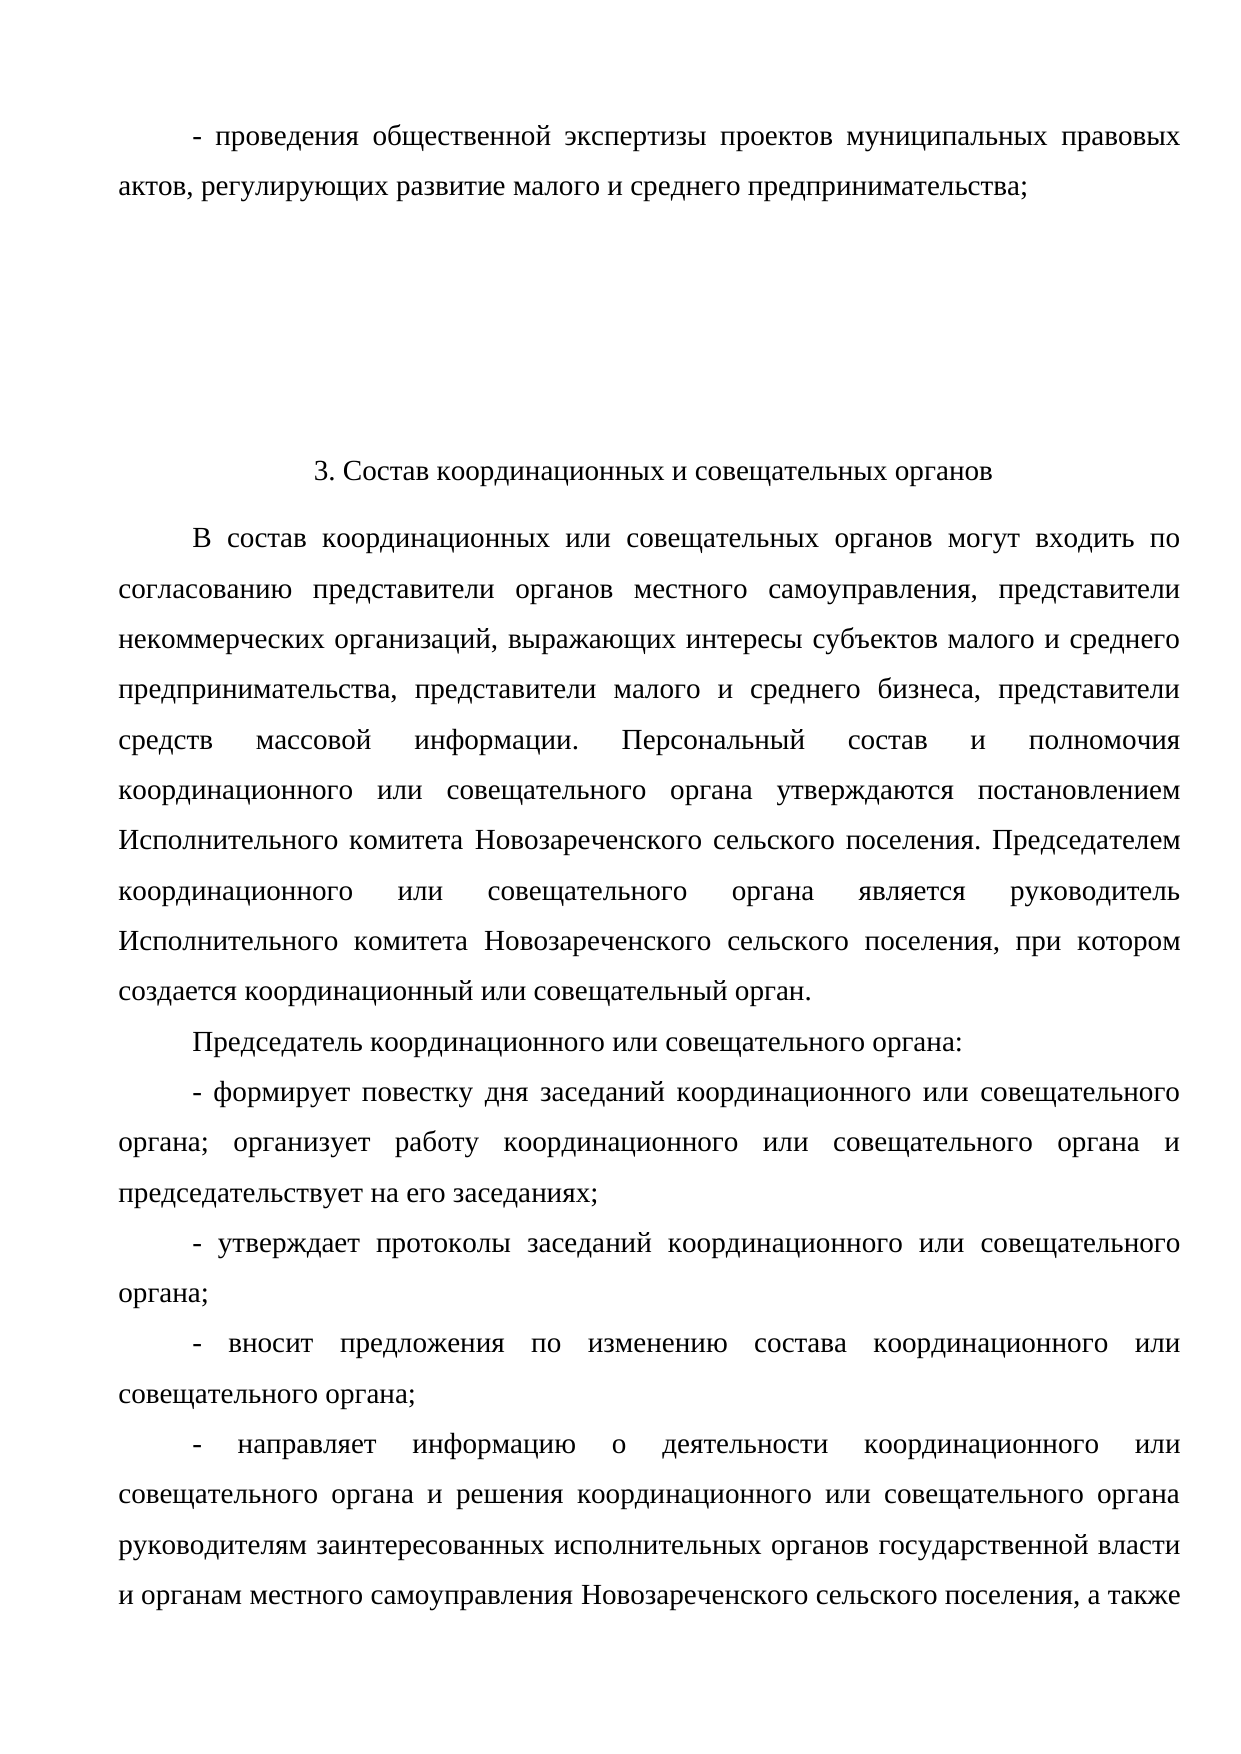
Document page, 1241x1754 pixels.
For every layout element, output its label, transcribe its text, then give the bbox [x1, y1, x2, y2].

text - проведения общественной экспертизы проектов муниципальных правовых актов, регулирующих развитие малого и среднего предпринимательства; [118, 118, 1181, 202]
text - вносит предложения по изменению состава координационного или совещательного органа; [118, 1326, 1181, 1409]
text - формирует повестку дня заседаний координационного или совещательного органа; организует работу координационного или совещательного органа и председательствует на его заседаниях; [118, 1074, 1181, 1208]
text - утверждает протоколы заседаний координационного или совещательного органа; [118, 1225, 1181, 1309]
text Председатель координационного или совещательного органа: [118, 1024, 1181, 1057]
text 3. Состав координационных и совещательных органов [118, 453, 1181, 487]
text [118, 1426, 1181, 1611]
text В состав координационных или совещательных органов могут входить по согласованию представители органов местного самоуправления, представители некоммерческих организаций, выражающих интересы субъектов малого и среднего предпринимательства, представители малого и среднего бизнеса, представители средств массовой информации. Персональный состав и полномочия координационного или совещательного органа утверждаются постановлением Исполнительного комитета Новозареченского сельского поселения. Председателем координационного или совещательного органа является руководитель Исполнительного комитета Новозареченского сельского поселения, при котором создается координационный или совещательный орган. [118, 521, 1181, 1007]
